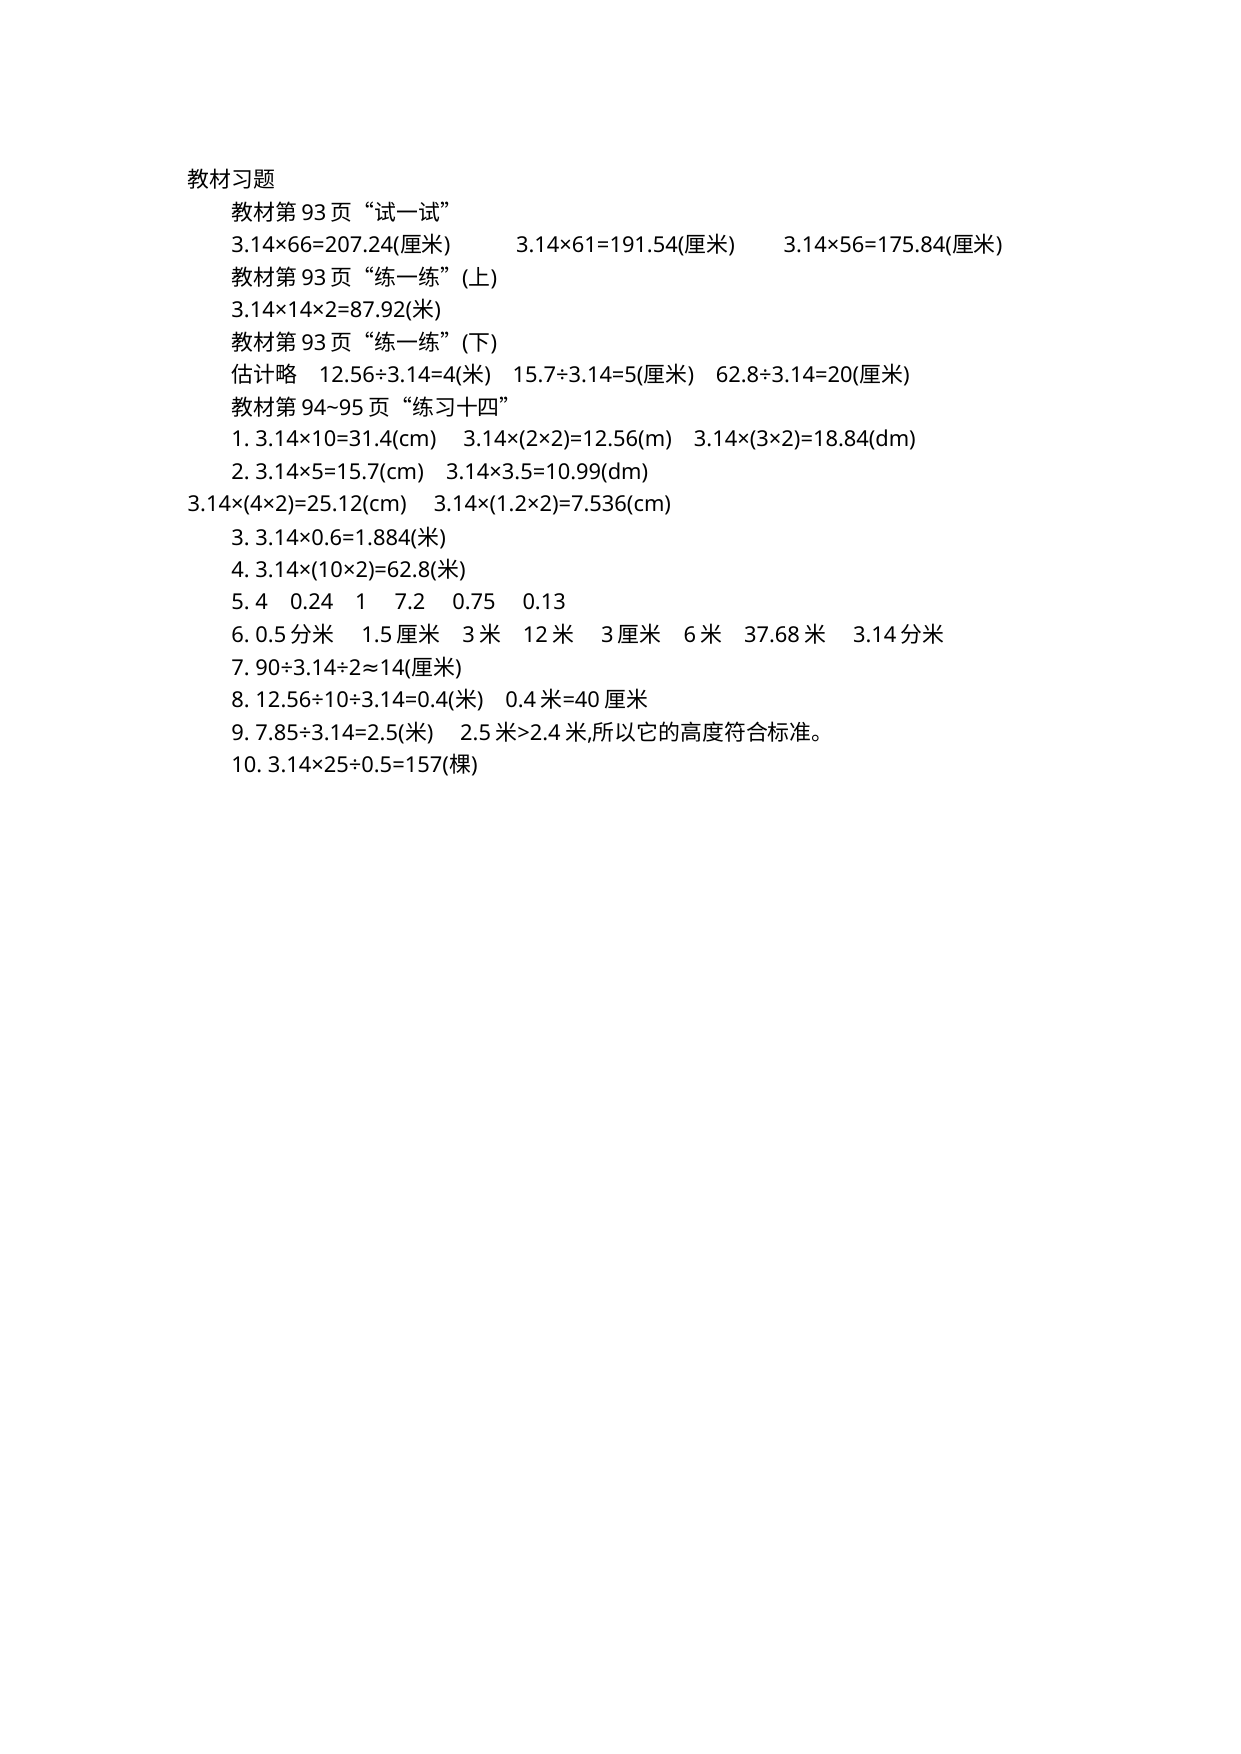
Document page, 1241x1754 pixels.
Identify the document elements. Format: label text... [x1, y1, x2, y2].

text 教材第93页“练一练”(上) [187, 259, 1053, 292]
text 教材第93页“试一试” [187, 194, 1053, 227]
text 3.14×66=207.24(厘米) 3.14×61=191.54(厘米) 3.14×56=175.84(厘米) [187, 227, 1053, 259]
text 3.14×14×2=87.92(米) [187, 292, 1053, 324]
text 估计略 12.56÷3.14=4(米) 15.7÷3.14=5(厘米) 62.8÷3.14=20(厘米) [187, 357, 1053, 389]
text 7. 90÷3.14÷2≈14(厘米) [187, 649, 1053, 682]
text 教材第93页“练一练”(下) [187, 324, 1053, 357]
text 10. 3.14×25÷0.5=157(棵) [187, 747, 1053, 779]
text 教材第94~95页“练习十四” [187, 389, 1053, 422]
text 1. 3.14×10=31.4(cm) 3.14×(2×2)=12.56(m) 3.14×(3×2)=18.84(dm) [187, 422, 1053, 454]
text 6. 0.5分米 1.5厘米 3米 12米 3厘米 6米 37.68米 3.14分米 [187, 617, 1053, 649]
text 2. 3.14×5=15.7(cm) 3.14×3.5=10.99(dm) [187, 454, 1053, 487]
text 5. 4 0.24 1 7.2 0.75 0.13 [187, 584, 1053, 617]
text 3. 3.14×0.6=1.884(米) [187, 519, 1053, 552]
text 9. 7.85÷3.14=2.5(米) 2.5米>2.4米,所以它的高度符合标准。 [187, 714, 1053, 747]
text 8. 12.56÷10÷3.14=0.4(米) 0.4米=40厘米 [187, 682, 1053, 714]
text 3.14×(4×2)=25.12(cm) 3.14×(1.2×2)=7.536(cm) [187, 487, 1053, 519]
text 教材习题 [187, 162, 1053, 194]
text 4. 3.14×(10×2)=62.8(米) [187, 552, 1053, 584]
